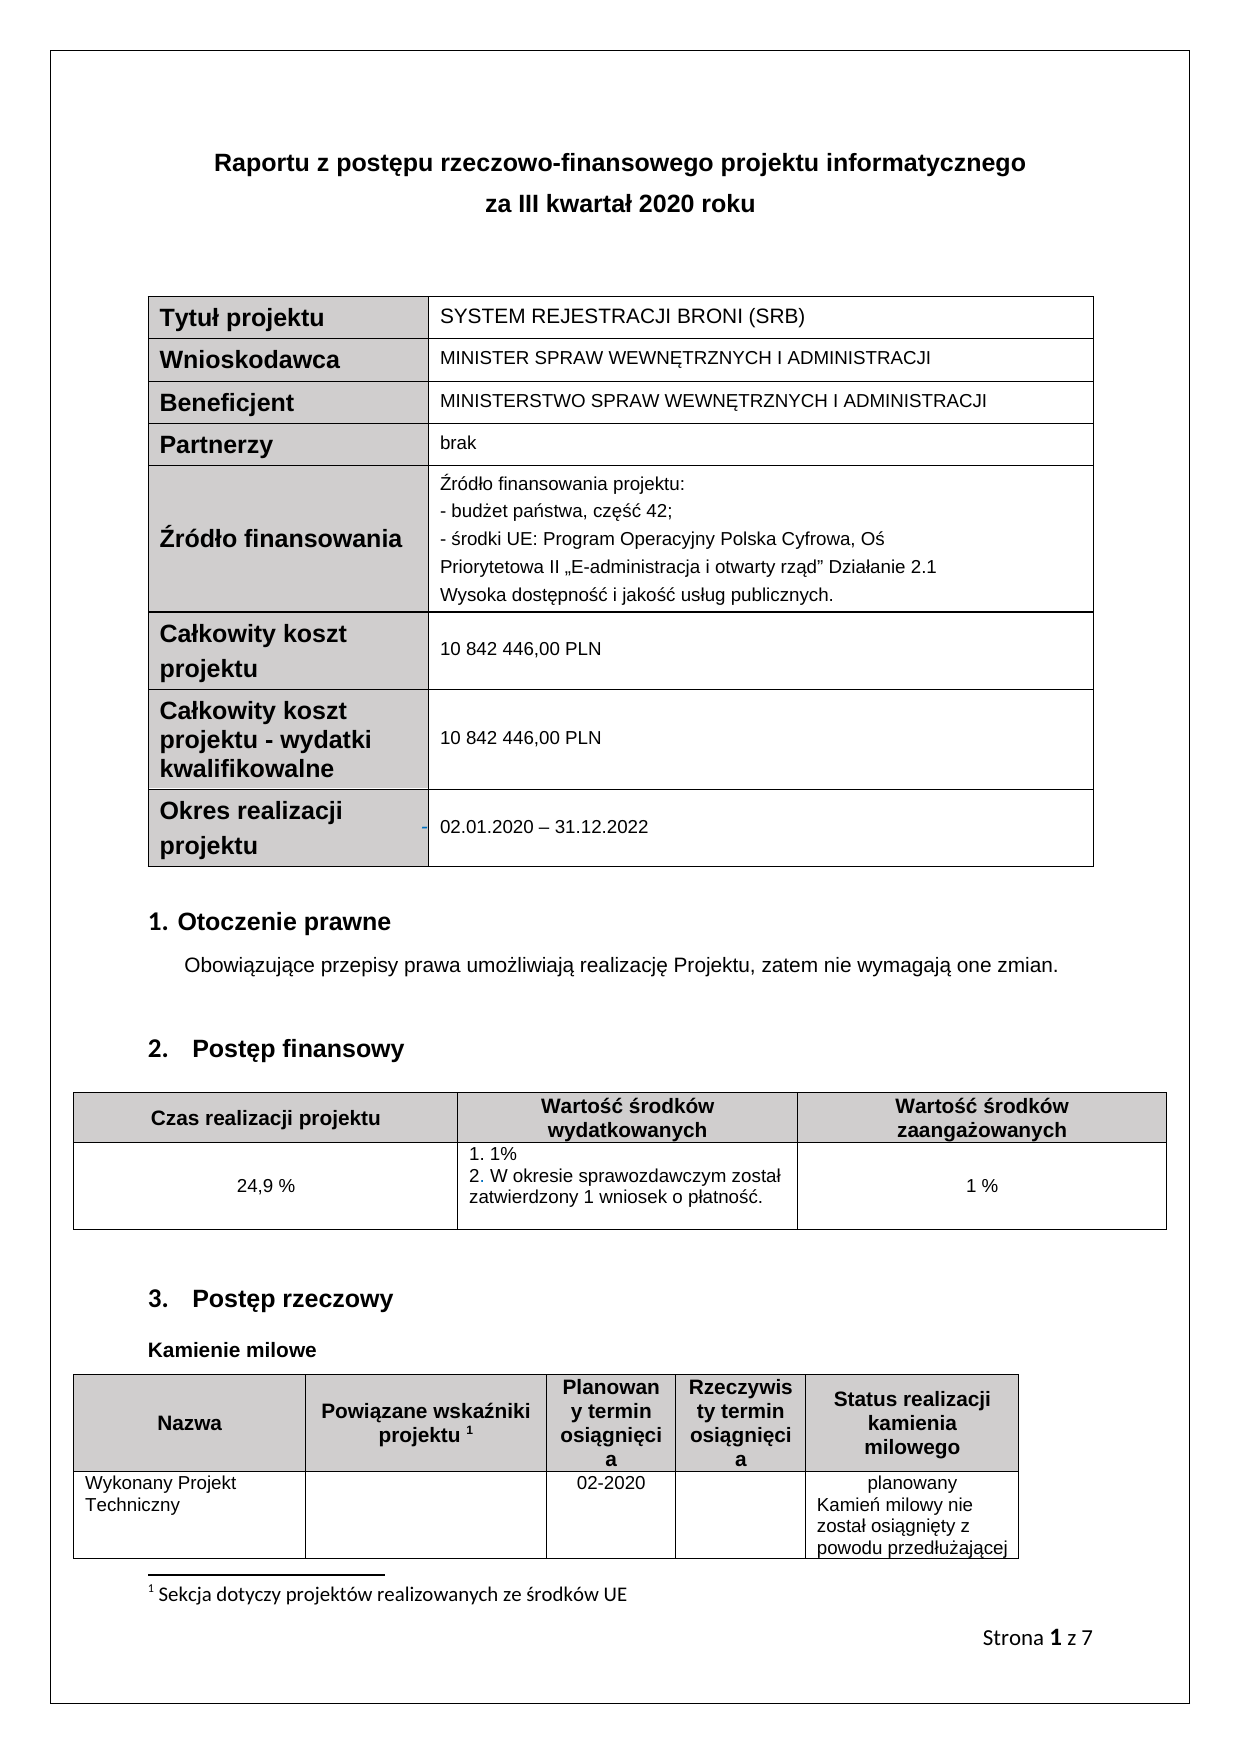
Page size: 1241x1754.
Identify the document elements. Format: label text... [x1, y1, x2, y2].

table_cell 10 842 446,00 PLN [429, 690, 1093, 788]
table_header Planowany termin osiągnięcia [547, 1375, 675, 1471]
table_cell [806, 1472, 1018, 1558]
subtitle Postęp finansowy [148, 1031, 1093, 1064]
table_cell Wykonany Projekt Techniczny [74, 1472, 305, 1558]
table_header Czas realizacji projektu [74, 1093, 457, 1142]
table_cell Źródło finansowania [149, 466, 428, 611]
subtitle Otoczenie prawne [148, 904, 1063, 937]
table_cell 1 % [798, 1143, 1166, 1229]
table_cell Partnerzy [149, 424, 428, 465]
table_header Powiązane wskaźniki projektu [306, 1375, 546, 1471]
table_cell Beneficjent [149, 382, 428, 423]
table_cell Całkowity koszt projektu - wydatki kwalifikowalne [149, 690, 428, 788]
table_header Nazwa [74, 1375, 305, 1471]
table_cell Całkowity koszt projektu [149, 613, 428, 689]
table_cell 02-2020 [547, 1472, 675, 1558]
subtitle Postęp rzeczowy [148, 1281, 1093, 1314]
subtitle Obowiązujące przepisy prawa umożliwiają realizację Projektu, zatem nie wymagają one zmian. [148, 952, 1093, 976]
table_cell MINISTERSTWO SPRAW WEWNĘTRZNYCH I ADMINISTRACJI [429, 382, 1093, 423]
subtitle za III kwartał 2020 roku [148, 189, 1093, 217]
table_header Rzeczywisty termin osiągnięcia [676, 1375, 805, 1471]
table_cell 1. 1% 2. W okresie sprawozdawczym został zatwierdzony 1 wniosek o płatność. [458, 1143, 797, 1229]
table_cell 24,9 % [74, 1143, 457, 1229]
table_header Wartość środków wydatkowanych [458, 1093, 797, 1142]
table_cell 02.01.2020 – 31.12.2022 [429, 790, 1093, 866]
table_cell Okres realizacji projektu [149, 790, 428, 866]
table_header Wartość środków zaangażowanych [798, 1093, 1166, 1142]
table_cell [676, 1472, 805, 1558]
table_cell brak [429, 424, 1093, 465]
table_cell Źródło finansowania projektu: - budżet państwa, część 42; - środki UE: Program Operacyjny Polska Cyfrowa, Oś Priorytetowa II „E-administracja i otwarty rząd” Działanie 2.1 Wysoka dostępność i jakość usług publicznych. [429, 466, 1093, 611]
table_cell MINISTER SPRAW WEWNĘTRZNYCH I ADMINISTRACJI [429, 339, 1093, 381]
table_cell 10 842 446,00 PLN [429, 613, 1093, 689]
text Kamienie milowe [148, 1338, 1093, 1362]
table_header Status realizacji kamienia milowego [806, 1375, 1018, 1471]
table_header Tytuł projektu [149, 297, 428, 338]
subtitle Raportu z postępu rzeczowo-finansowego projektu informatycznego [148, 147, 1093, 176]
table_cell [306, 1472, 546, 1558]
table_header SYSTEM REJESTRACJI BRONI (SRB) [429, 297, 1093, 338]
table_cell Wnioskodawca [149, 339, 428, 381]
